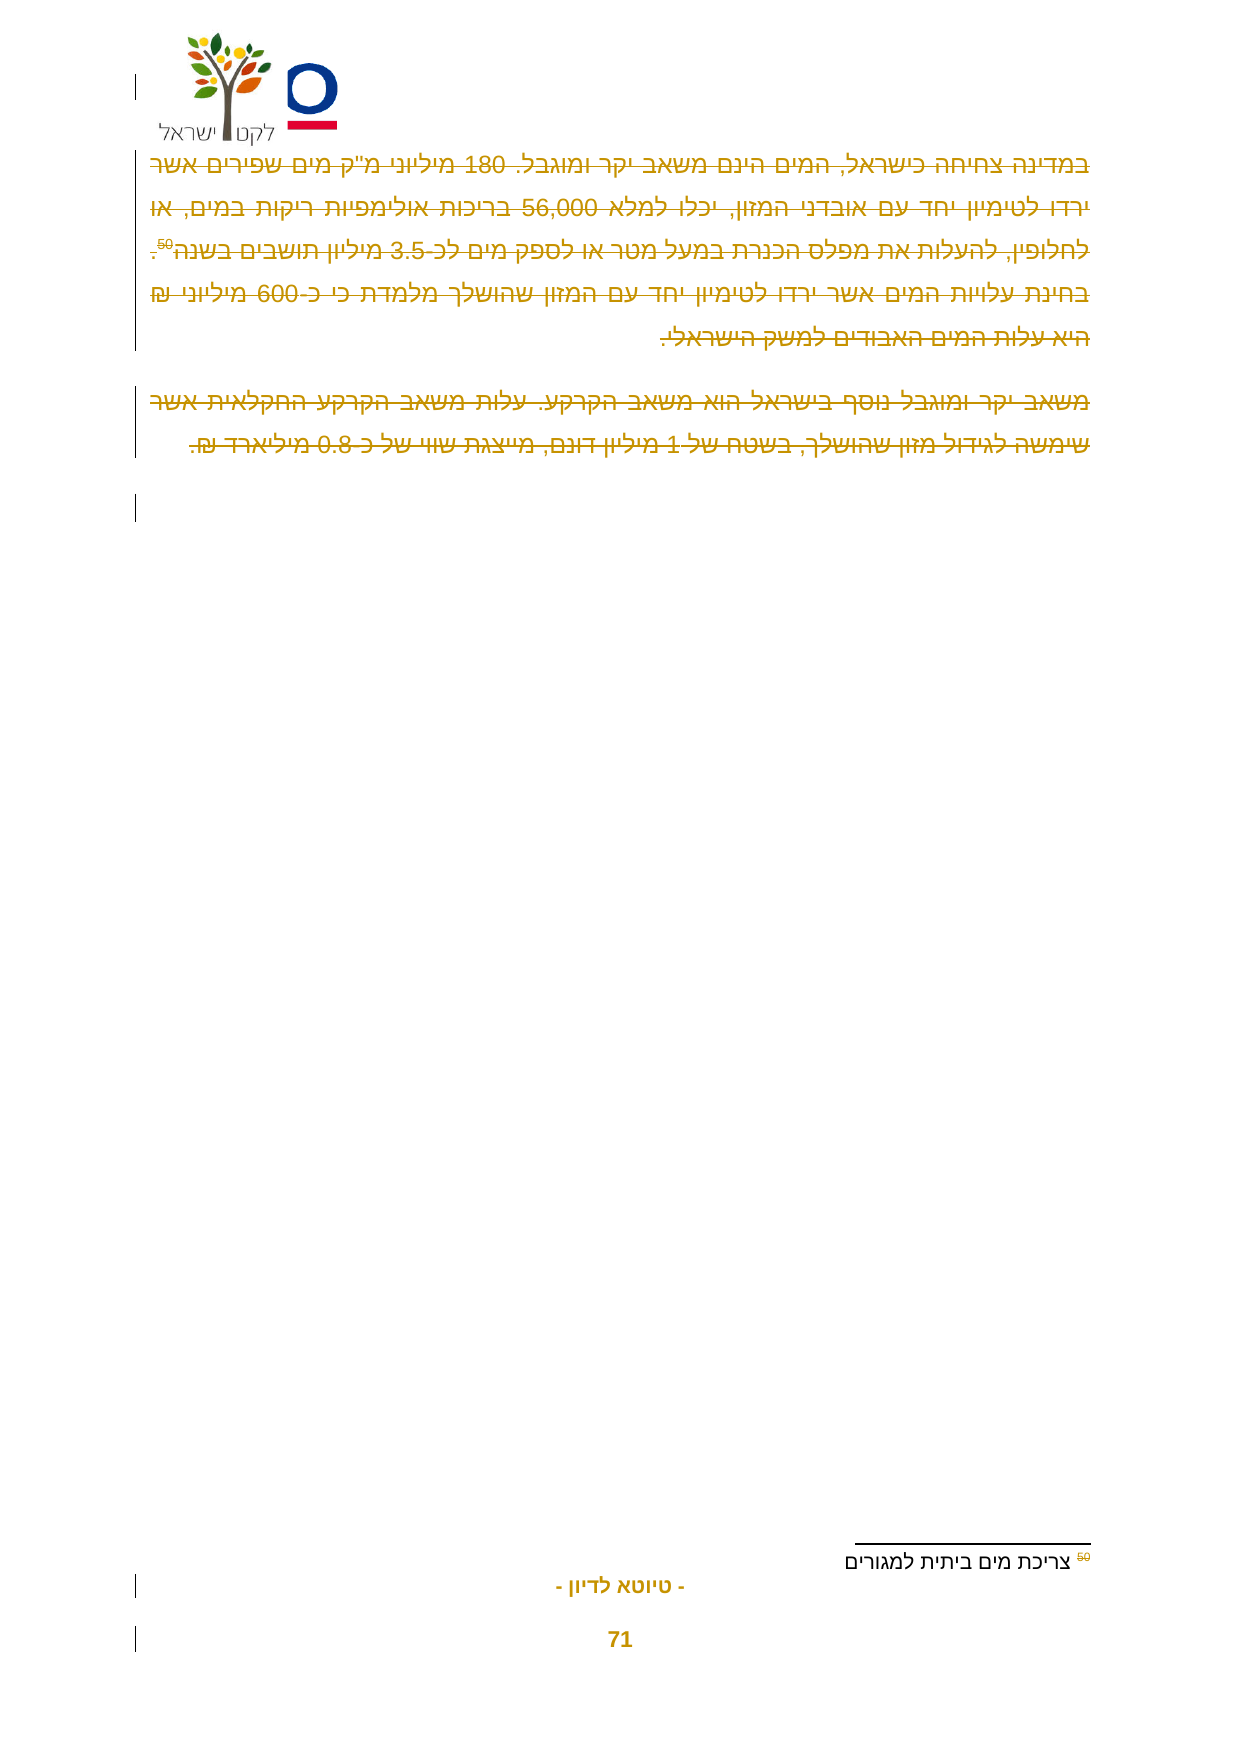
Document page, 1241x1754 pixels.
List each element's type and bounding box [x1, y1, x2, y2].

picture [146, 9, 341, 151]
